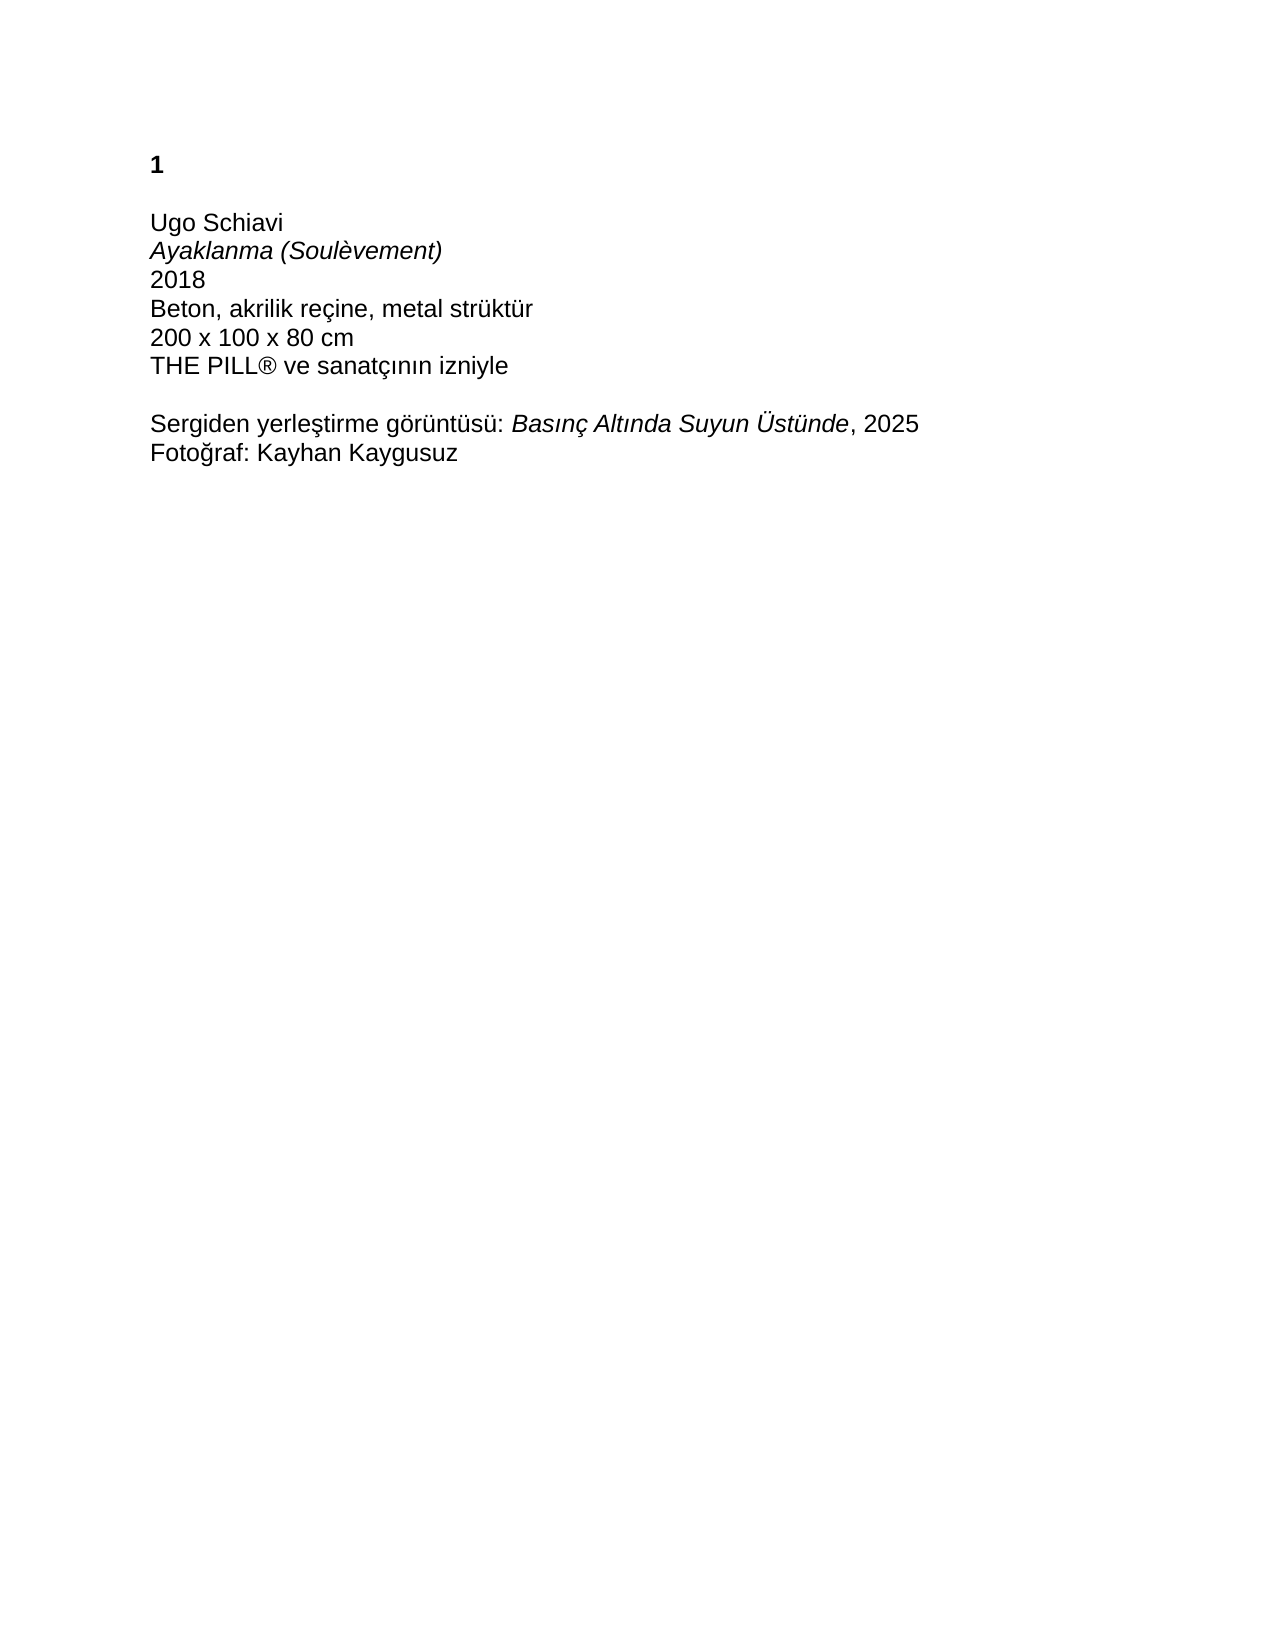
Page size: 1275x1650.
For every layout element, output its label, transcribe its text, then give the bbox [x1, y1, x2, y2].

text 1 [150, 150, 1125, 179]
text Ugo Schiavi [150, 207, 1125, 236]
text 2018 [150, 265, 1125, 294]
text Fotoğraf: Kayhan Kaygusuz [150, 437, 1125, 466]
text Sergiden yerleştirme görüntüsü: Basınç Altında Suyun Üstünde, 2025 [150, 409, 1125, 437]
text THE PILL® ve sanatçının izniyle [150, 351, 1125, 380]
text Beton, akrilik reçine, metal strüktür [150, 294, 1125, 322]
text Ayaklanma (Soulèvement) [150, 236, 1125, 265]
text 200 x 100 x 80 cm [150, 322, 1125, 351]
